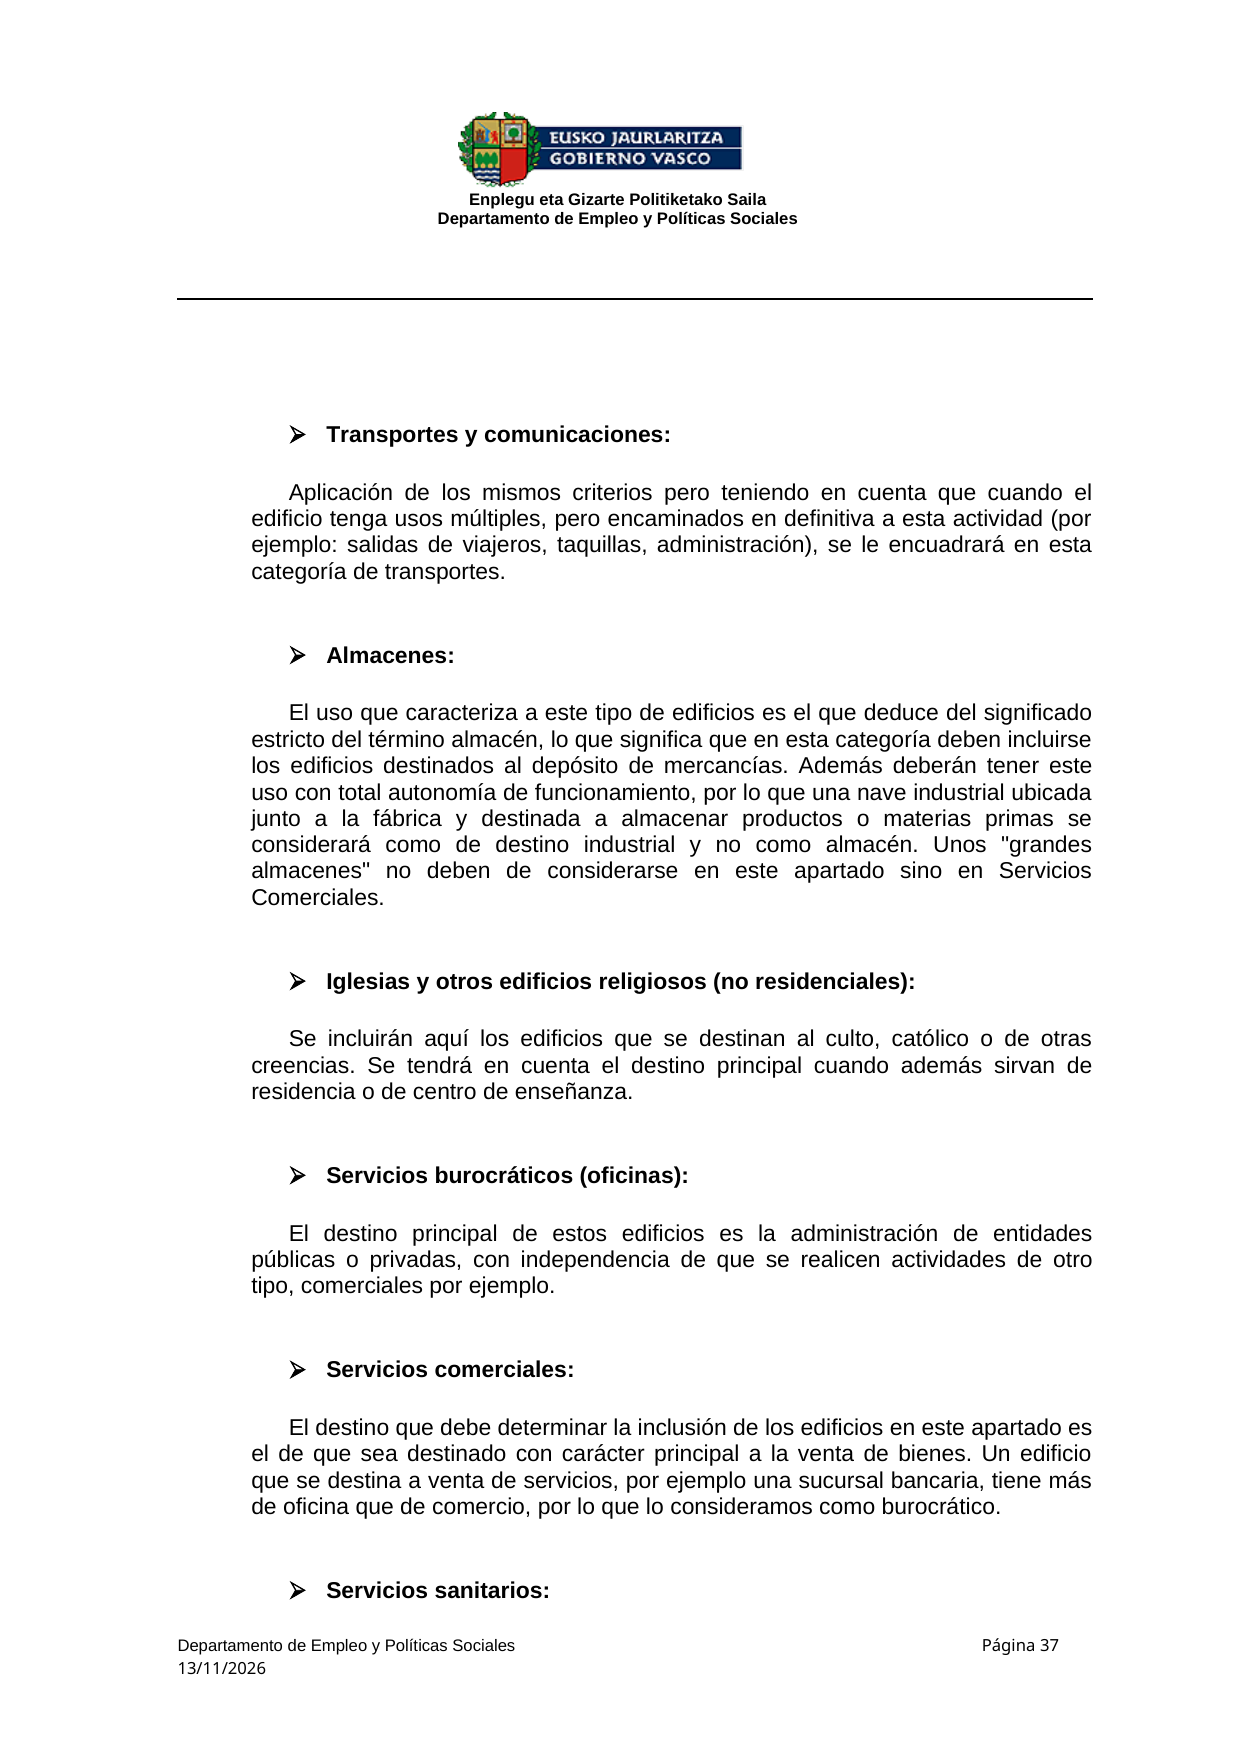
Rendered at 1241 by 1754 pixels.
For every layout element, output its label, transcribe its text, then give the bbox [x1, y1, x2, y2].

list Servicios comerciales: [288, 1356, 1093, 1383]
list Servicios burocráticos (oficinas): [288, 1162, 1093, 1188]
list Almacenes: [288, 642, 1093, 668]
text El destino principal de estos edificios es la administración de entidades públicas o privadas, con independencia de que se realicen actividades de otro tipo, comerciales por ejemplo. [251, 1220, 1093, 1299]
text Aplicación de los mismos criterios pero teniendo en cuenta que cuando el edificio tenga usos múltiples, pero encaminados en definitiva a esta actividad (por ejemplo: salidas de viajeros, taquillas, administración), se le encuadrará en esta categoría de transportes. [251, 479, 1093, 584]
text El destino que debe determinar la inclusión de los edificios en este apartado es el de que sea destinado con carácter principal a la venta de bienes. Un edificio que se destina a venta de servicios, por ejemplo una sucursal bancaria, tiene más de oficina que de comercio, por lo que lo consideramos como burocrático. [251, 1414, 1093, 1519]
list Servicios sanitarios: [288, 1577, 1093, 1603]
text El uso que caracteriza a este tipo de edificios es el que deduce del significado estricto del término almacén, lo que significa que en esta categoría deben incluirse los edificios destinados al depósito de mercancías. Además deberán tener este uso con total autonomía de funcionamiento, por lo que una nave industrial ubicada junto a la fábrica y destinada a almacenar productos o materias primas se considerará como de destino industrial y no como almacén. Unos "grandes almacenes" no deben de considerarse en este apartado sino en Servicios Comerciales. [251, 699, 1093, 910]
list Iglesias y otros edificios religiosos (no residenciales): [288, 968, 1093, 994]
picture [458, 112, 745, 249]
list Transportes y comunicaciones: [288, 421, 1093, 447]
text Se incluirán aquí los edificios que se destinan al culto, católico o de otras creencias. Se tendrá en cuenta el destino principal cuando además sirvan de residencia o de centro de enseñanza. [251, 1025, 1093, 1104]
